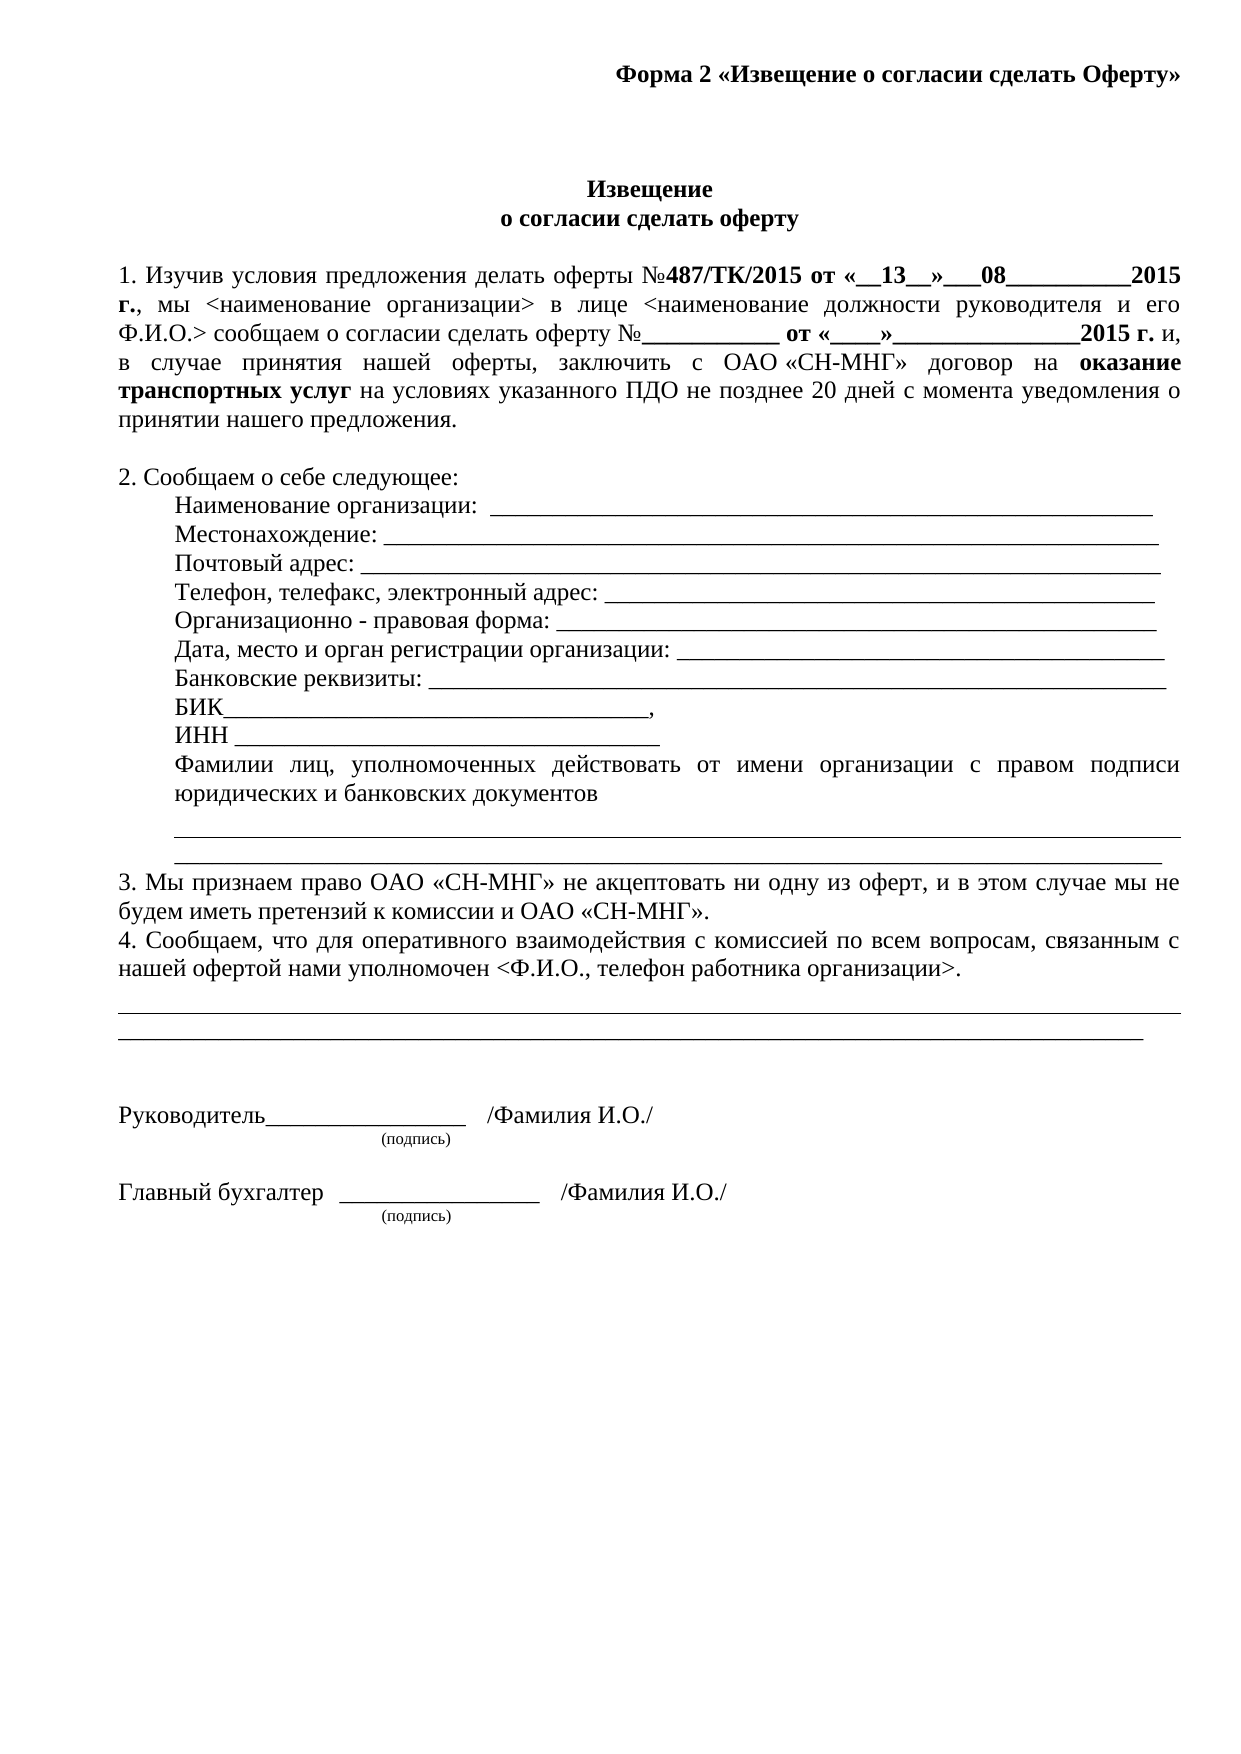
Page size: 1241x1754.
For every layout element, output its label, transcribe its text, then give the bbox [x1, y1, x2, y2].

text 3. Мы признаем право ОАО «СН-МНГ» не акцептовать ни одну из оферт, и в этом случае мы не будем иметь претензий к комиссии и ОАО «СН-МНГ». [118, 867, 1181, 925]
text 1. Изучив условия предложения делать оферты №487/ТК/2015 от «__13__»___08__________2015 г., мы <наименование организации> в лице <наименование должности руководителя и его Ф.И.О.> сообщаем о согласии сделать оферту №___________ от «____»_______________2015 г. и, в случае принятия нашей оферты, заключить с ОАО «СН-МНГ» договор на оказание транспортных услуг на условиях указанного ПДО не позднее 20 дней с момента уведомления о принятии нашего предложения. [118, 260, 1181, 433]
text БИК__________________________________, [174, 692, 1181, 720]
text Наименование организации: _____________________________________________________ [174, 490, 1181, 519]
text Организационно - правовая форма: ________________________________________________ [174, 605, 1181, 634]
text Фамилии лиц, уполномоченных действовать от имени организации с правом подписи юридических и банковских документов [174, 749, 1181, 807]
text _______________________________________________________________________________ [174, 838, 1181, 867]
text о согласии сделать оферту [118, 203, 1181, 232]
text (подпись) [266, 1206, 1181, 1225]
text 2. Сообщаем о себе следующее: [118, 462, 1181, 490]
text Главный бухгалтер ________________ /Фамилия И.О./ [118, 1177, 1181, 1206]
text 4. Сообщаем, что для оперативного взаимодействия с комиссией по всем вопросам, связанным с нашей офертой нами уполномочен <Ф.И.О., телефон работника организации>. [118, 925, 1181, 982]
text (подпись) [118, 1129, 1181, 1148]
text Дата, место и орган регистрации организации: _______________________________________ [174, 634, 1181, 663]
text Банковские реквизиты: ___________________________________________________________ [174, 663, 1181, 692]
text Почтовый адрес: ________________________________________________________________ [174, 548, 1181, 577]
text Форма 2 «Извещение о согласии сделать Оферту» [118, 59, 1181, 88]
text __________________________________________________________________________________ [118, 1014, 1181, 1043]
text Местонахождение: ______________________________________________________________ [174, 519, 1181, 548]
text ИНН __________________________________ [174, 720, 1181, 749]
text Руководитель ________________ /Фамилия И.О./ [118, 1100, 1181, 1129]
text Извещение [118, 174, 1181, 203]
text Телефон, телефакс, электронный адрес: ____________________________________________ [174, 577, 1181, 605]
